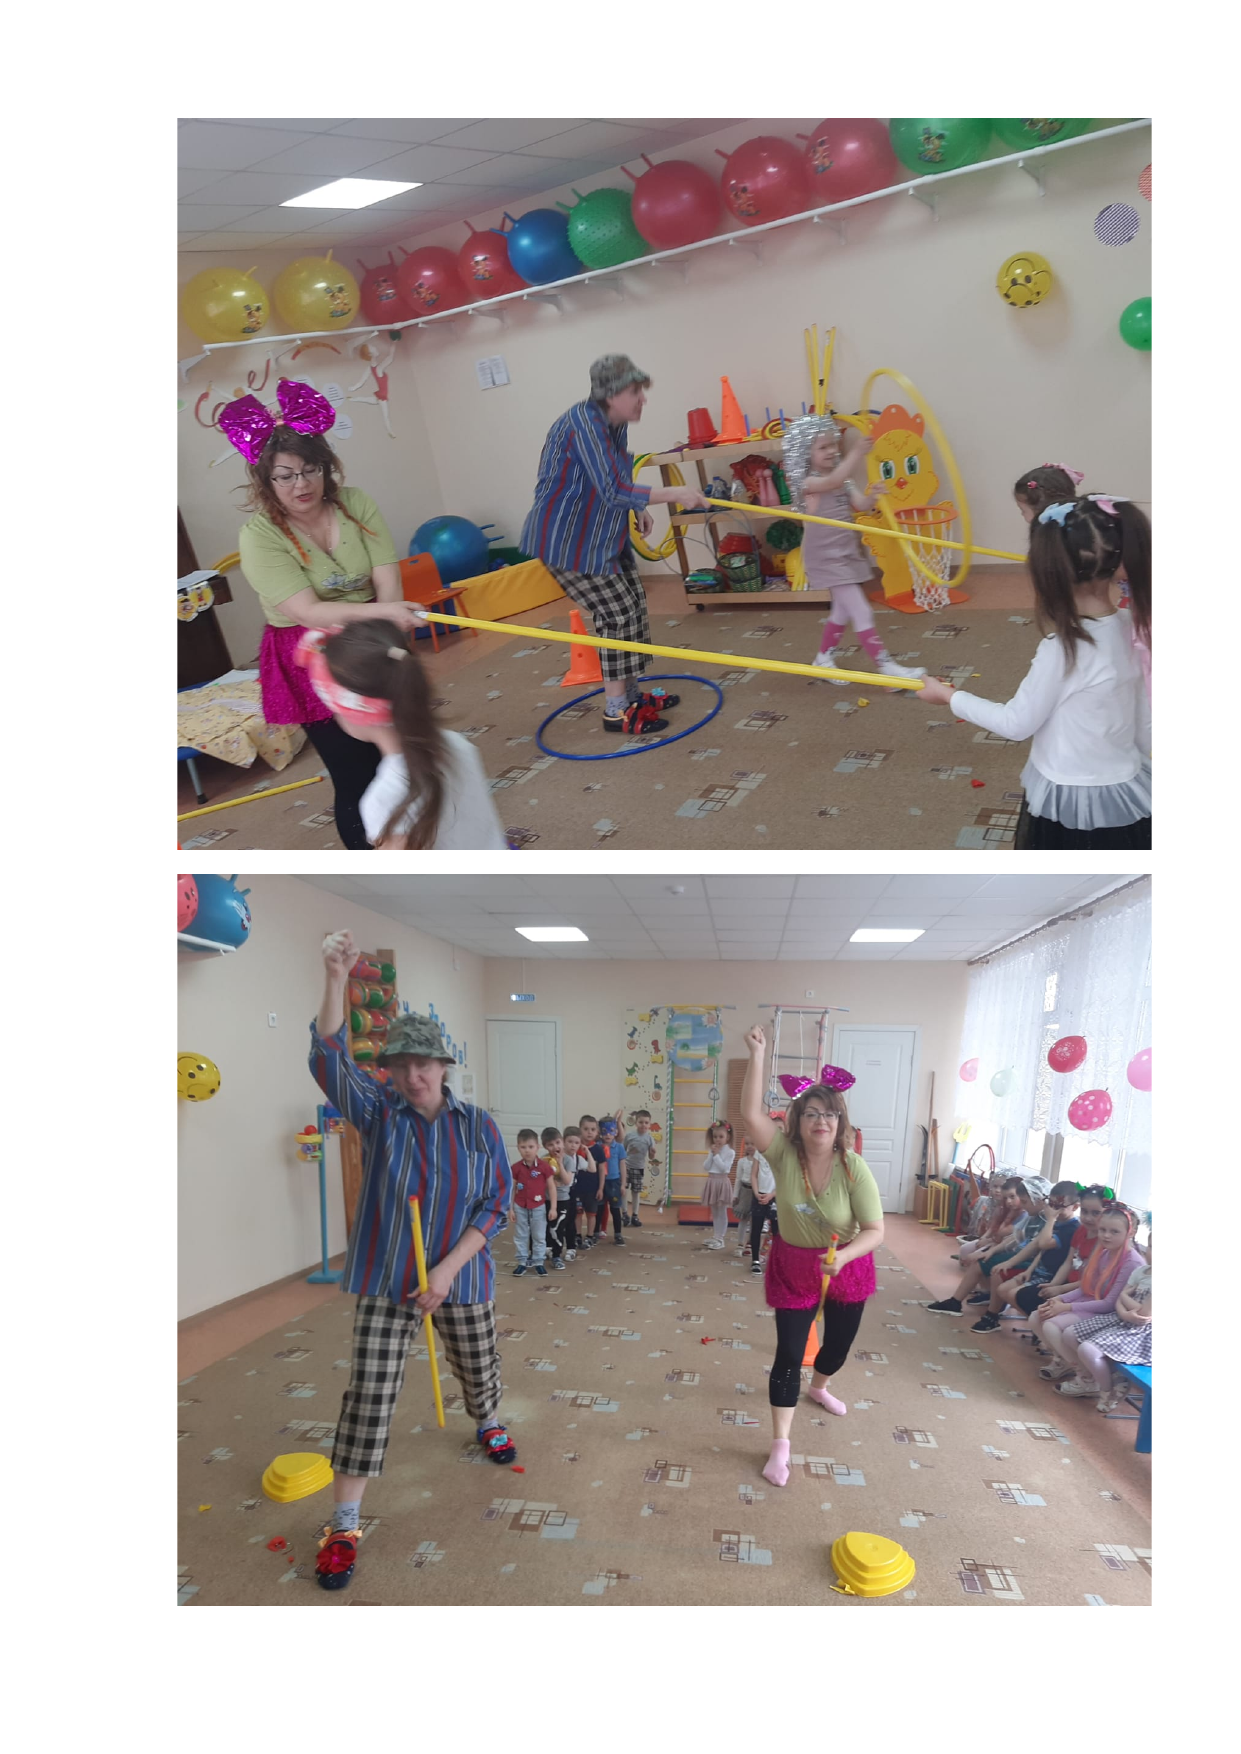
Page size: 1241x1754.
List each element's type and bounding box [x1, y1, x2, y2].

picture [177, 874, 1152, 1606]
picture [177, 118, 1152, 850]
